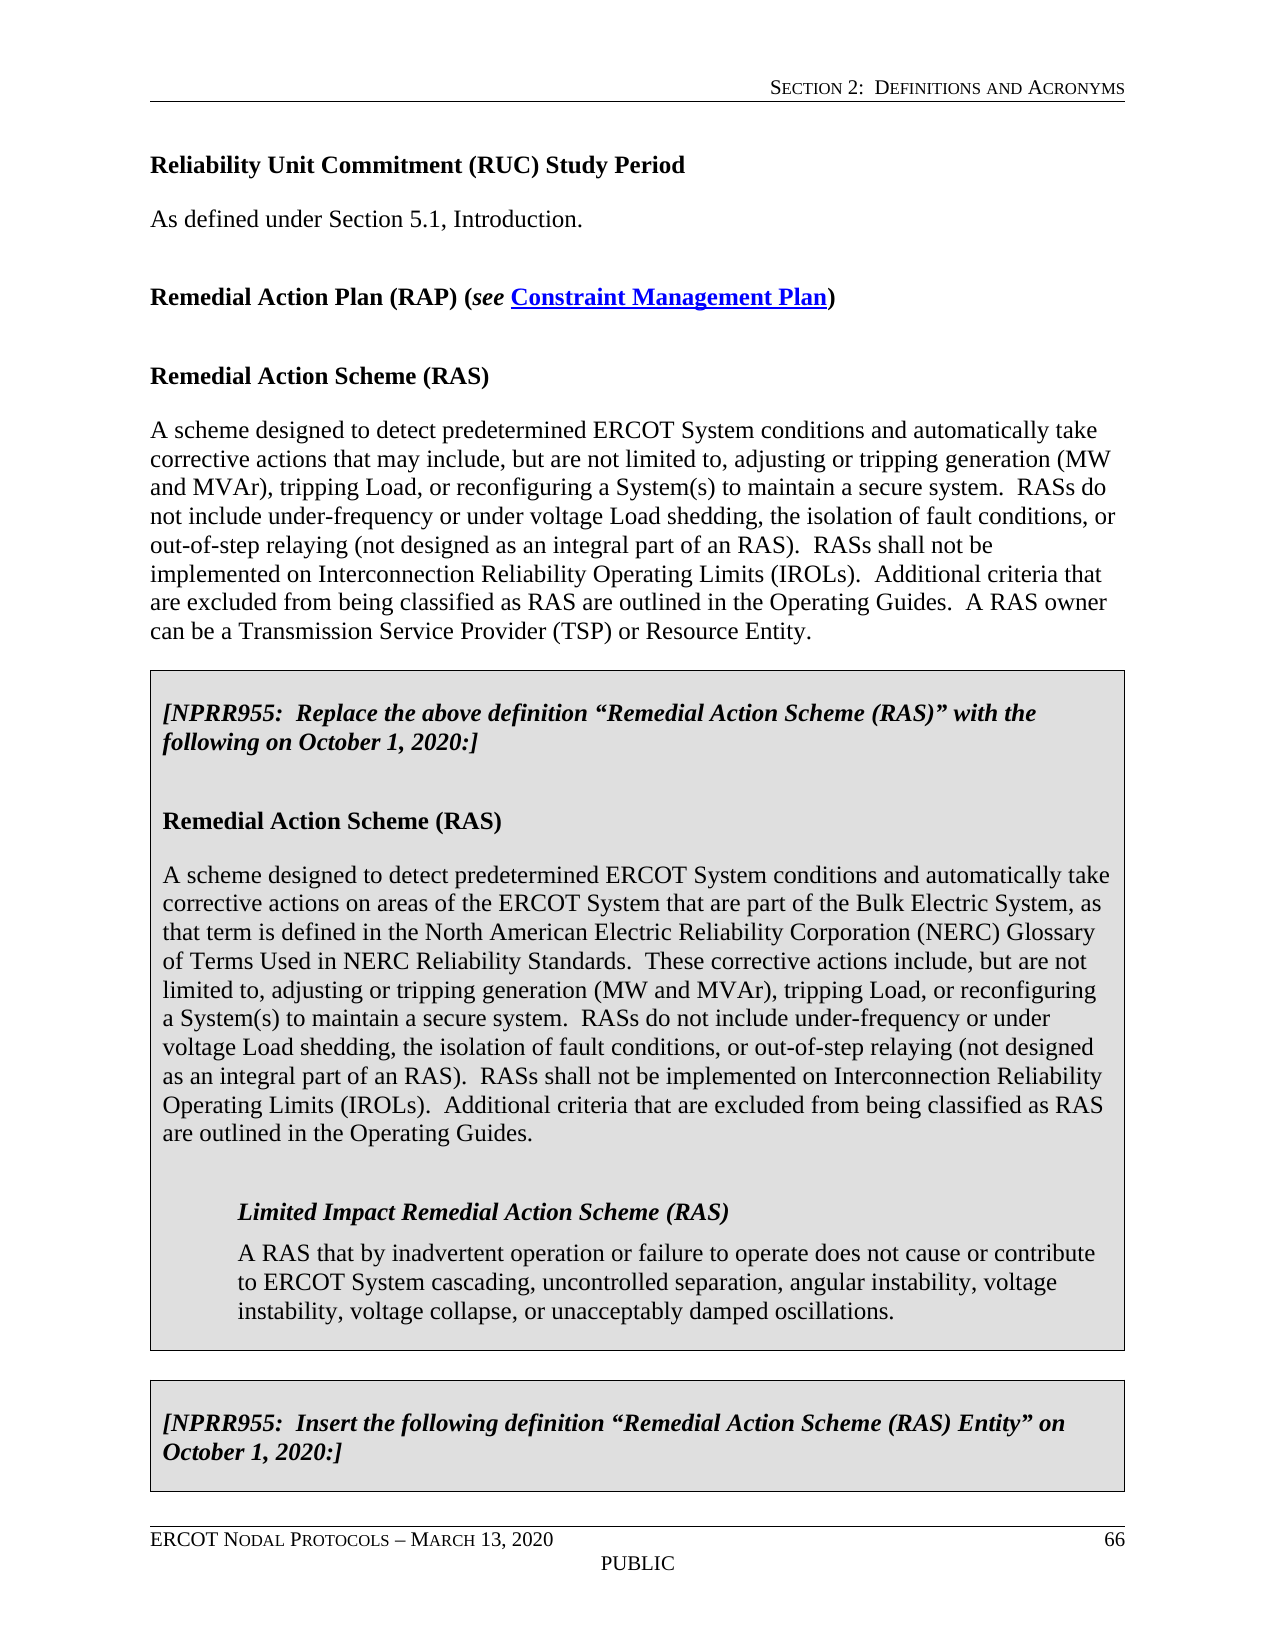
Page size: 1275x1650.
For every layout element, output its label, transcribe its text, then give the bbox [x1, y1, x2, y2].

table_header [NPRR955: Replace the above definition “Remedial Action Scheme (RAS)” with the following on October 1, 2020:] Remedial Action Scheme (RAS) A scheme designed to detect predetermined ERCOT System conditions and automatically take corrective actions on areas of the ERCOT System that are part of the Bulk Electric System, as that term is defined in the North American Electric Reliability Corporation (NERC) Glossary of Terms Used in NERC Reliability Standards. These corrective actions include, but are not limited to, adjusting or tripping generation (MW and MVAr), tripping Load, or reconfiguring a System(s) to maintain a secure system. RASs do not include under-frequency or under voltage Load shedding, the isolation of fault conditions, or out-of-step relaying (not designed as an integral part of an RAS). RASs shall not be implemented on Interconnection Reliability Operating Limits (IROLs). Additional criteria that are excluded from being classified as RAS are outlined in the Operating Guides. Limited Impact Remedial Action Scheme (RAS) A RAS that by inadvertent operation or failure to operate does not cause or contribute to ERCOT System cascading, uncontrolled separation, angular instability, voltage instability, voltage collapse, or unacceptably damped oscillations. [151, 671, 1124, 1350]
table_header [151, 1381, 1124, 1491]
text Remedial Action Plan (RAP) (see Constraint Management Plan) [150, 282, 1125, 311]
text As defined under Section 5.1, Introduction. [150, 204, 1125, 232]
text A scheme designed to detect predetermined ERCOT System conditions and automatically take corrective actions that may include, but are not limited to, adjusting or tripping generation (MW and MVAr), tripping Load, or reconfiguring a System(s) to maintain a secure system. RASs do not include under-frequency or under voltage Load shedding, the isolation of fault conditions, or out-of-step relaying (not designed as an integral part of an RAS). RASs shall not be implemented on Interconnection Reliability Operating Limits (IROLs). Additional criteria that are excluded from being classified as RAS are outlined in the Operating Guides. A RAS owner can be a Transmission Service Provider (TSP) or Resource Entity. [150, 415, 1125, 645]
text Remedial Action Scheme (RAS) [150, 361, 1125, 390]
text Reliability Unit Commitment (RUC) Study Period [150, 150, 1125, 179]
